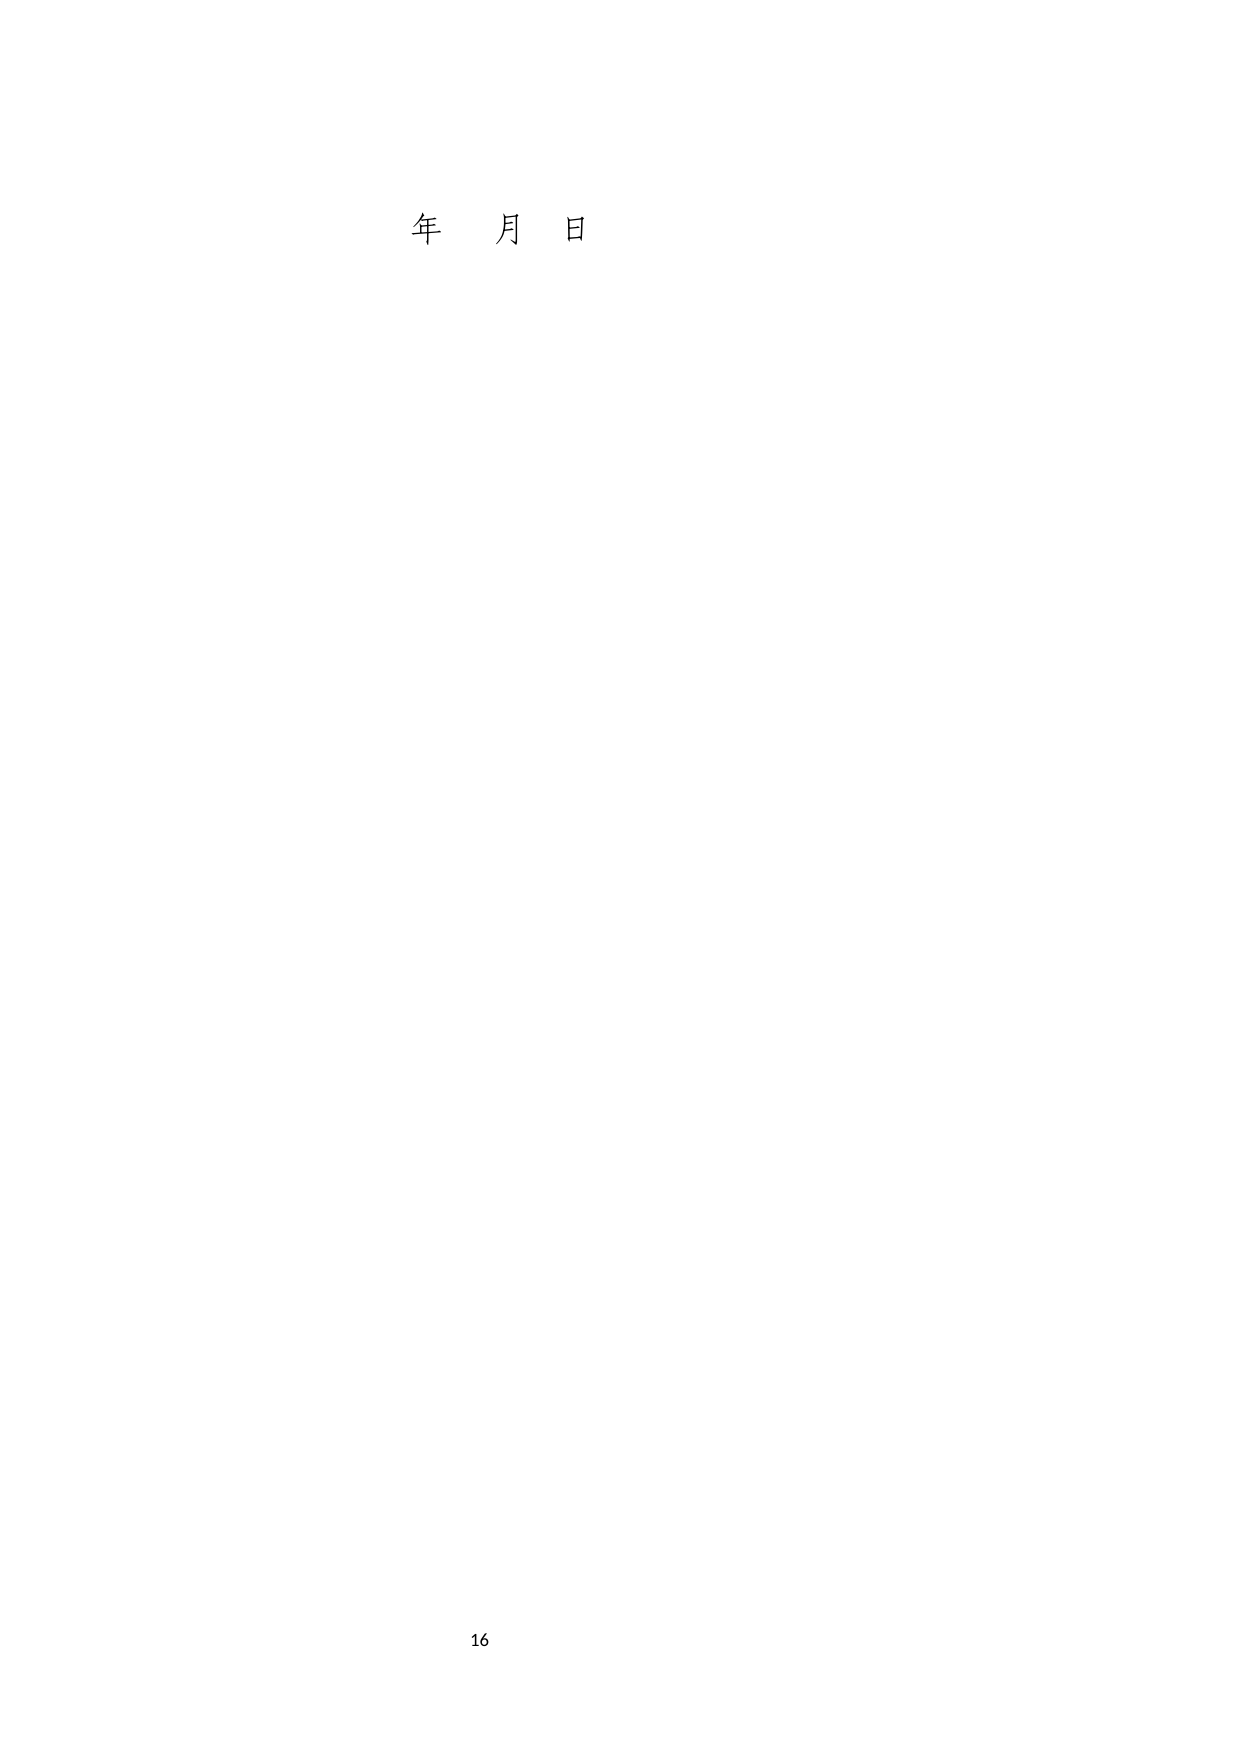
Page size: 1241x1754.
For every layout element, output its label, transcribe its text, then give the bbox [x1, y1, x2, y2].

text 年 月 日 [159, 194, 1081, 259]
